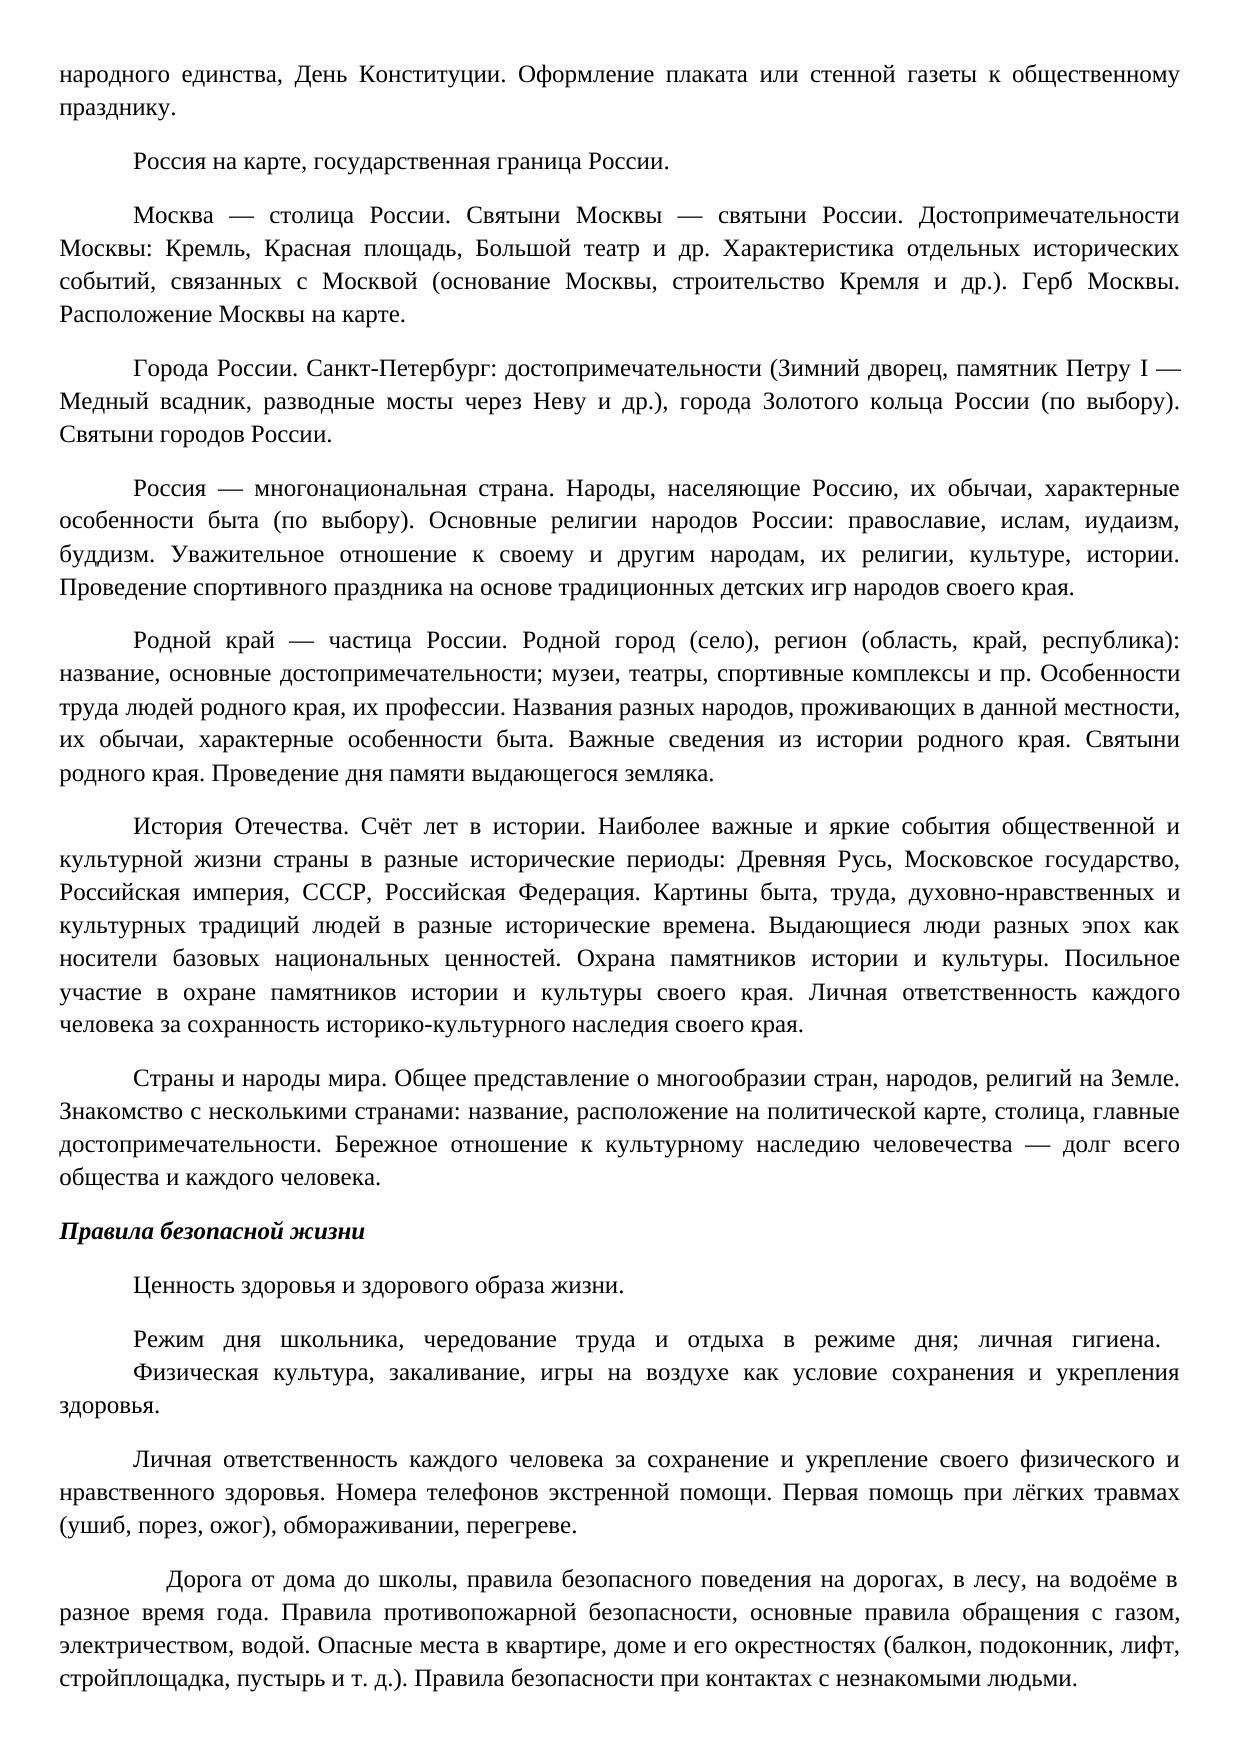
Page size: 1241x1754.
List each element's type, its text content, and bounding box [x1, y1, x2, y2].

text Родной край — частица России. Родной город (село), регион (область, край, республика): название, основные достопримечательности; музеи, театры, спортивные комплексы и пр. Особенности труда людей родного края, их профессии. Названия разных народов, проживающих в данной местности, их обычаи, характерные особенности быта. Важные сведения из истории родного края. Святыни родного края. Проведение дня памяти выдающегося земляка. [59, 626, 1181, 786]
text Россия на карте, государственная граница России. [59, 146, 1181, 175]
text Москва — столица России. Святыни Москвы — святыни России. Достопримечательности Москвы: Кремль, Красная площадь, Большой театр и др. Характеристика отдельных исторических событий, связанных с Москвой (основание Москвы, строительство Кремля и др.). Герб Москвы. Расположение Москвы на карте. [59, 200, 1181, 328]
text История Отечества. Счёт лет в истории. Наиболее важные и яркие события общественной и культурной жизни страны в разные исторические периоды: Древняя Русь, Московское государство, Российская империя, СССР, Российская Федерация. Картины быта, труда, духовно-нравственных и культурных традиций людей в разные исторические времена. Выдающиеся люди разных эпох как носители базовых национальных ценностей. Охрана памятников истории и культуры. Посильное участие в охране памятников истории и культуры своего края. Личная ответственность каждого человека за сохранность историко-культурного наследия своего края. [59, 811, 1181, 1038]
text Ценность здоровья и здорового образа жизни. [59, 1270, 1181, 1299]
text Страны и народы мира. Общее представление о многообразии стран, народов, религий на Земле. Знакомство с несколькими странами: название, расположение на политической карте, столица, главные достопримечательности. Бережное отношение к культурному наследию человечества — долг всего общества и каждого человека. [59, 1063, 1181, 1191]
text Дорога от дома до школы, правила безопасного поведения на дорогах, в лесу, на водоёме в разное время года. Правила противопожарной безопасности, основные правила обращения с газом, электричеством, водой. Опасные места в квартире, доме и его окрестностях (балкон, подоконник, лифт, стройплощадка, пустырь и т. д.). Правила безопасности при контактах с незнакомыми людьми. [59, 1564, 1181, 1692]
text Личная ответственность каждого человека за сохранение и укрепление своего физического и нравственного здоровья. Номера телефонов экстренной помощи. Первая помощь при лёгких травмах (ушиб, порез, ожог), обмораживании, перегреве. [59, 1444, 1181, 1539]
text Правила безопасной жизни [59, 1216, 1181, 1245]
text Режим дня школьника, чередование труда и отдыха в режиме дня; личная гигиена. Физическая культура, закаливание, игры на воздухе как условие сохранения и укрепления здоровья. [59, 1324, 1181, 1419]
text Россия — многонациональная страна. Народы, населяющие Россию, их обычаи, характерные особенности быта (по выбору). Основные религии народов России: православие, ислам, иудаизм, буддизм. Уважительное отношение к своему и другим народам, их религии, культуре, истории. Проведение спортивного праздника на основе традиционных детских игр народов своего края. [59, 473, 1181, 600]
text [59, 59, 1181, 121]
text Города России. Санкт-Петербург: достопримечательности (Зимний дворец, памятник Петру I — Медный всадник, разводные мосты через Неву и др.), города Золотого кольца России (по выбору). Святыни городов России. [59, 353, 1181, 447]
